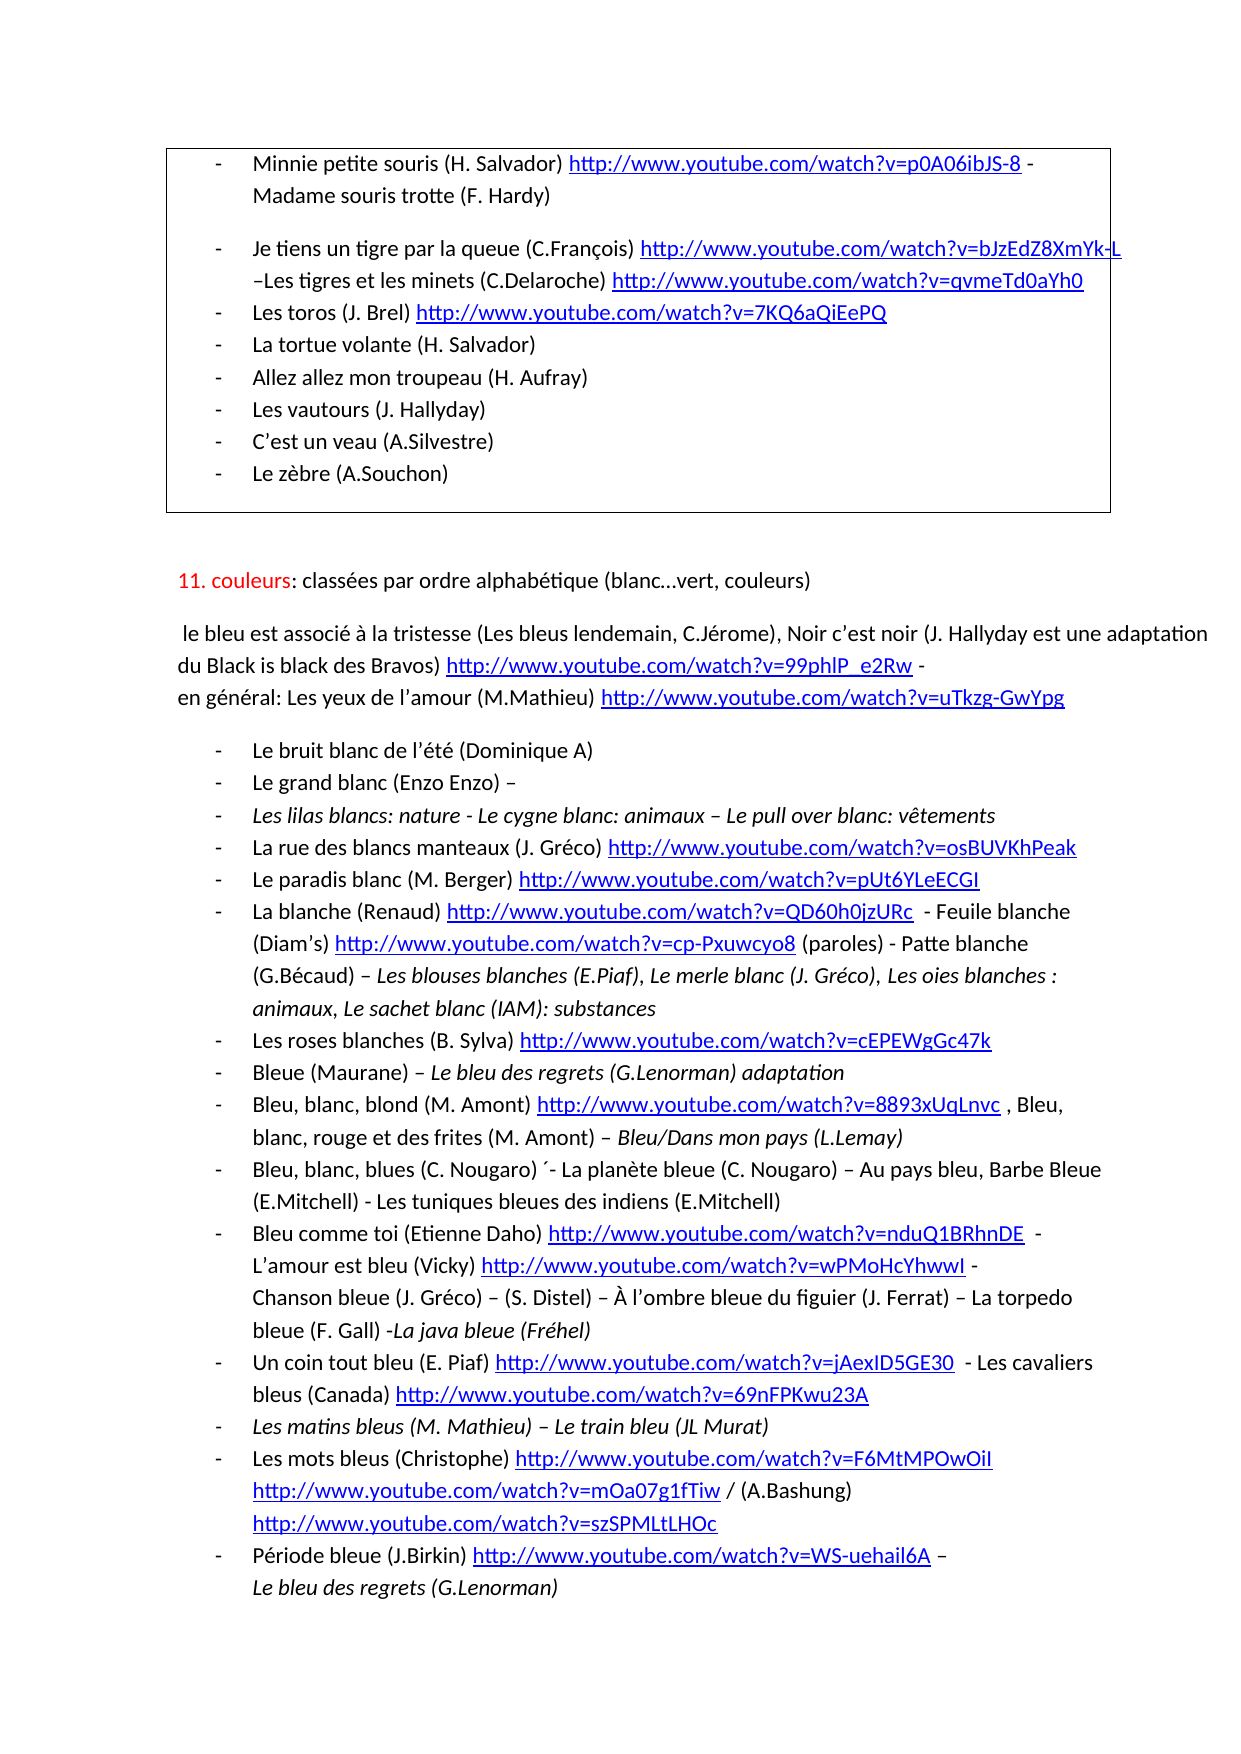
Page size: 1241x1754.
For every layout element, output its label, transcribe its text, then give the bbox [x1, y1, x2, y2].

list Le bruit blanc de l’été (Dominique A) [215, 736, 1107, 764]
list Bleue (Maurane) – Le bleu des regrets (G.Lenorman) adaptation [215, 1058, 1107, 1086]
list La blanche (Renaud) http://www.youtube.com/watch?v=QD60h0jzURc - Feuile blanche (Diam’s) http://www.youtube.com/watch?v=cp-Pxuwcyo8 (paroles) - Patte blanche (G.Bécaud) – Les blouses blanches (E.Piaf), Le merle blanc (J. Gréco), Les oies blanches : animaux, Le sachet blanc (IAM): substances [215, 897, 1107, 1022]
text 11. couleurs: classées par ordre alphabétique (blanc…vert, couleurs) [177, 566, 1226, 594]
list Période bleue (J.Birkin) http://www.youtube.com/watch?v=WS-uehail6A – Le bleu des regrets (G.Lenorman) [215, 1541, 1107, 1601]
list Bleu, blanc, blond (M. Amont) http://www.youtube.com/watch?v=8893xUqLnvc , Bleu, blanc, rouge et des frites (M. Amont) – Bleu/Dans mon pays (L.Lemay) [215, 1090, 1107, 1151]
list Les roses blanches (B. Sylva) http://www.youtube.com/watch?v=cEPEWgGc47k [215, 1026, 1107, 1054]
list Les matins bleus (M. Mathieu) – Le train bleu (JL Murat) [215, 1412, 1107, 1440]
list Bleu, blanc, blues (C. Nougaro) ´- La planète bleue (C. Nougaro) – Au pays bleu, Barbe Bleue (E.Mitchell) - Les tuniques bleues des indiens (E.Mitchell) [215, 1155, 1107, 1215]
list Un coin tout bleu (E. Piaf) http://www.youtube.com/watch?v=jAexID5GE30 - Les cavaliers bleus (Canada) http://www.youtube.com/watch?v=69nFPKwu23A [215, 1348, 1107, 1408]
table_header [167, 149, 1110, 512]
list La rue des blancs manteaux (J. Gréco) http://www.youtube.com/watch?v=osBUVKhPeak [215, 833, 1196, 861]
list Les mots bleus (Christophe) http://www.youtube.com/watch?v=F6MtMPOwOiI http://www.youtube.com/watch?v=mOa07g1fTiw / (A.Bashung) http://www.youtube.com/watch?v=szSPMLtLHOc [215, 1444, 1107, 1537]
list Les lilas blancs: nature - Le cygne blanc: animaux – Le pull over blanc: vêtements [215, 801, 1107, 829]
list Le grand blanc (Enzo Enzo) – [215, 768, 1107, 797]
text le bleu est associé à la tristesse (Les bleus lendemain, C.Jérome), Noir c’est noir (J. Hallyday est une adaptation du Black is black des Bravos) http://www.youtube.com/watch?v=99phlP_e2Rw - en général: Les yeux de l’amour (M.Mathieu) http://www.youtube.com/watch?v=uTkzg-GwYpg [177, 619, 1226, 711]
list Bleu comme toi (Etienne Daho) http://www.youtube.com/watch?v=nduQ1BRhnDE - L’amour est bleu (Vicky) http://www.youtube.com/watch?v=wPMoHcYhwwI - Chanson bleue (J. Gréco) – (S. Distel) – À l’ombre bleue du figuier (J. Ferrat) – La torpedo bleue (F. Gall) -La java bleue (Fréhel) [215, 1219, 1107, 1344]
list Le paradis blanc (M. Berger) http://www.youtube.com/watch?v=pUt6YLeECGI [215, 865, 1107, 893]
